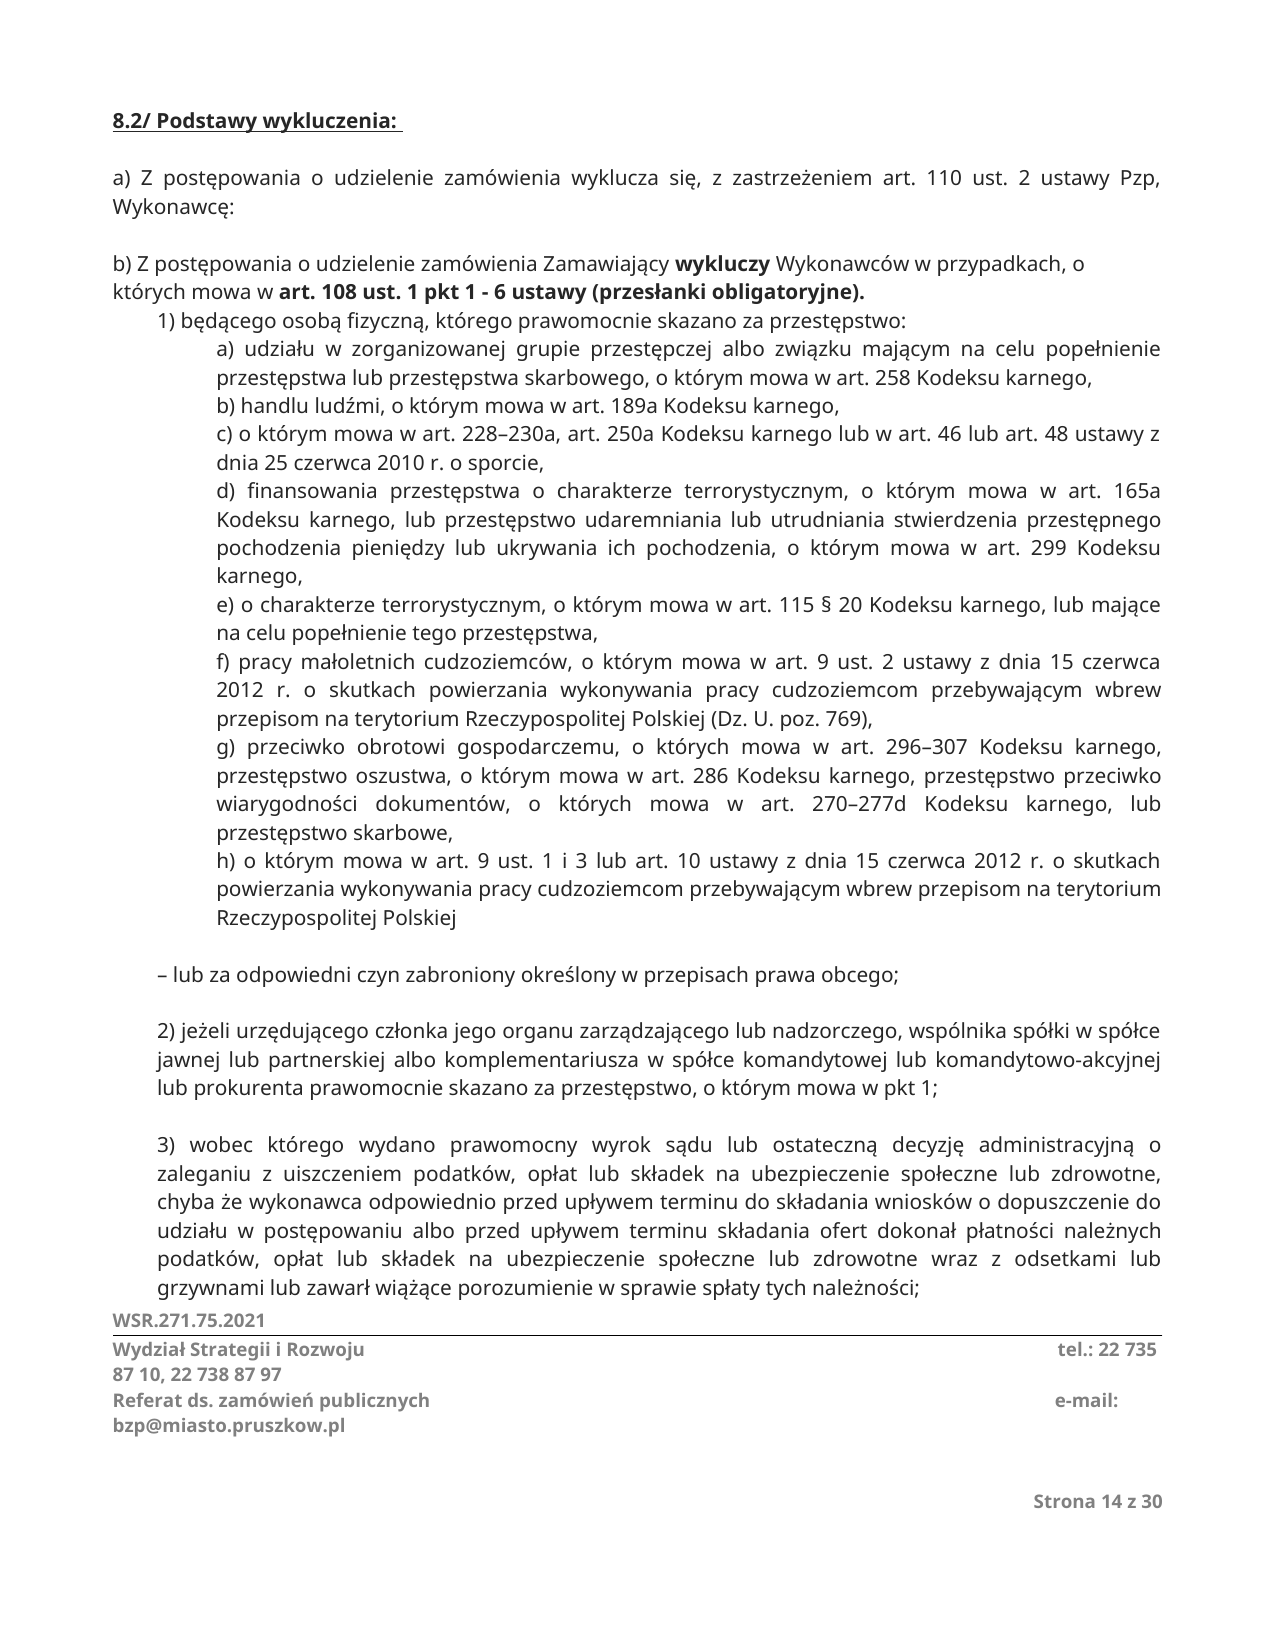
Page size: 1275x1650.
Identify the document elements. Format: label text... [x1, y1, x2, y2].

text – lub za odpowiedni czyn zabroniony określony w przepisach prawa obcego; [157, 960, 1162, 988]
text h) o którym mowa w art. 9 ust. 1 i 3 lub art. 10 ustawy z dnia 15 czerwca 2012 r. o skutkach powierzania wykonywania pracy cudzoziemcom przebywającym wbrew przepisom na terytorium Rzeczypospolitej Polskiej [216, 846, 1162, 931]
text e) o charakterze terrorystycznym, o którym mowa w art. 115 § 20 Kodeksu karnego, lub mające na celu popełnienie tego przestępstwa, [216, 590, 1162, 647]
text b) handlu ludźmi, o którym mowa w art. 189a Kodeksu karnego, [216, 391, 1162, 419]
text 1) będącego osobą fizyczną, którego prawomocnie skazano za przestępstwo: [157, 306, 1162, 334]
text 8.2/ Podstawy wykluczenia: [112, 107, 1162, 135]
text c) o którym mowa w art. 228–230a, art. 250a Kodeksu karnego lub w art. 46 lub art. 48 ustawy z dnia 25 czerwca 2010 r. o sporcie, [216, 419, 1162, 476]
text f) pracy małoletnich cudzoziemców, o którym mowa w art. 9 ust. 2 ustawy z dnia 15 czerwca 2012 r. o skutkach powierzania wykonywania pracy cudzoziemcom przebywającym wbrew przepisom na terytorium Rzeczypospolitej Polskiej (Dz. U. poz. 769), [216, 647, 1162, 732]
text a) Z postępowania o udzielenie zamówienia wyklucza się, z zastrzeżeniem art. 110 ust. 2 ustawy Pzp, Wykonawcę: [112, 163, 1162, 220]
text b) Z postępowania o udzielenie zamówienia Zamawiający wykluczy Wykonawców w przypadkach, o których mowa w art. 108 ust. 1 pkt 1 - 6 ustawy (przesłanki obligatoryjne). [112, 249, 1162, 306]
text d) finansowania przestępstwa o charakterze terrorystycznym, o którym mowa w art. 165a Kodeksu karnego, lub przestępstwo udaremniania lub utrudniania stwierdzenia przestępnego pochodzenia pieniędzy lub ukrywania ich pochodzenia, o którym mowa w art. 299 Kodeksu karnego, [216, 476, 1162, 590]
text g) przeciwko obrotowi gospodarczemu, o których mowa w art. 296–307 Kodeksu karnego, przestępstwo oszustwa, o którym mowa w art. 286 Kodeksu karnego, przestępstwo przeciwko wiarygodności dokumentów, o których mowa w art. 270–277d Kodeksu karnego, lub przestępstwo skarbowe, [216, 732, 1162, 846]
text 3) wobec którego wydano prawomocny wyrok sądu lub ostateczną decyzję administracyjną o zaleganiu z uiszczeniem podatków, opłat lub składek na ubezpieczenie społeczne lub zdrowotne, chyba że wykonawca odpowiednio przed upływem terminu do składania wniosków o dopuszczenie do udziału w postępowaniu albo przed upływem terminu składania ofert dokonał płatności należnych podatków, opłat lub składek na ubezpieczenie społeczne lub zdrowotne wraz z odsetkami lub grzywnami lub zawarł wiążące porozumienie w sprawie spłaty tych należności; [157, 1130, 1162, 1301]
text 2) jeżeli urzędującego członka jego organu zarządzającego lub nadzorczego, wspólnika spółki w spółce jawnej lub partnerskiej albo komplementariusza w spółce komandytowej lub komandytowo-akcyjnej lub prokurenta prawomocnie skazano za przestępstwo, o którym mowa w pkt 1; [157, 1017, 1162, 1102]
text a) udziału w zorganizowanej grupie przestępczej albo związku mającym na celu popełnienie przestępstwa lub przestępstwa skarbowego, o którym mowa w art. 258 Kodeksu karnego, [216, 334, 1162, 391]
